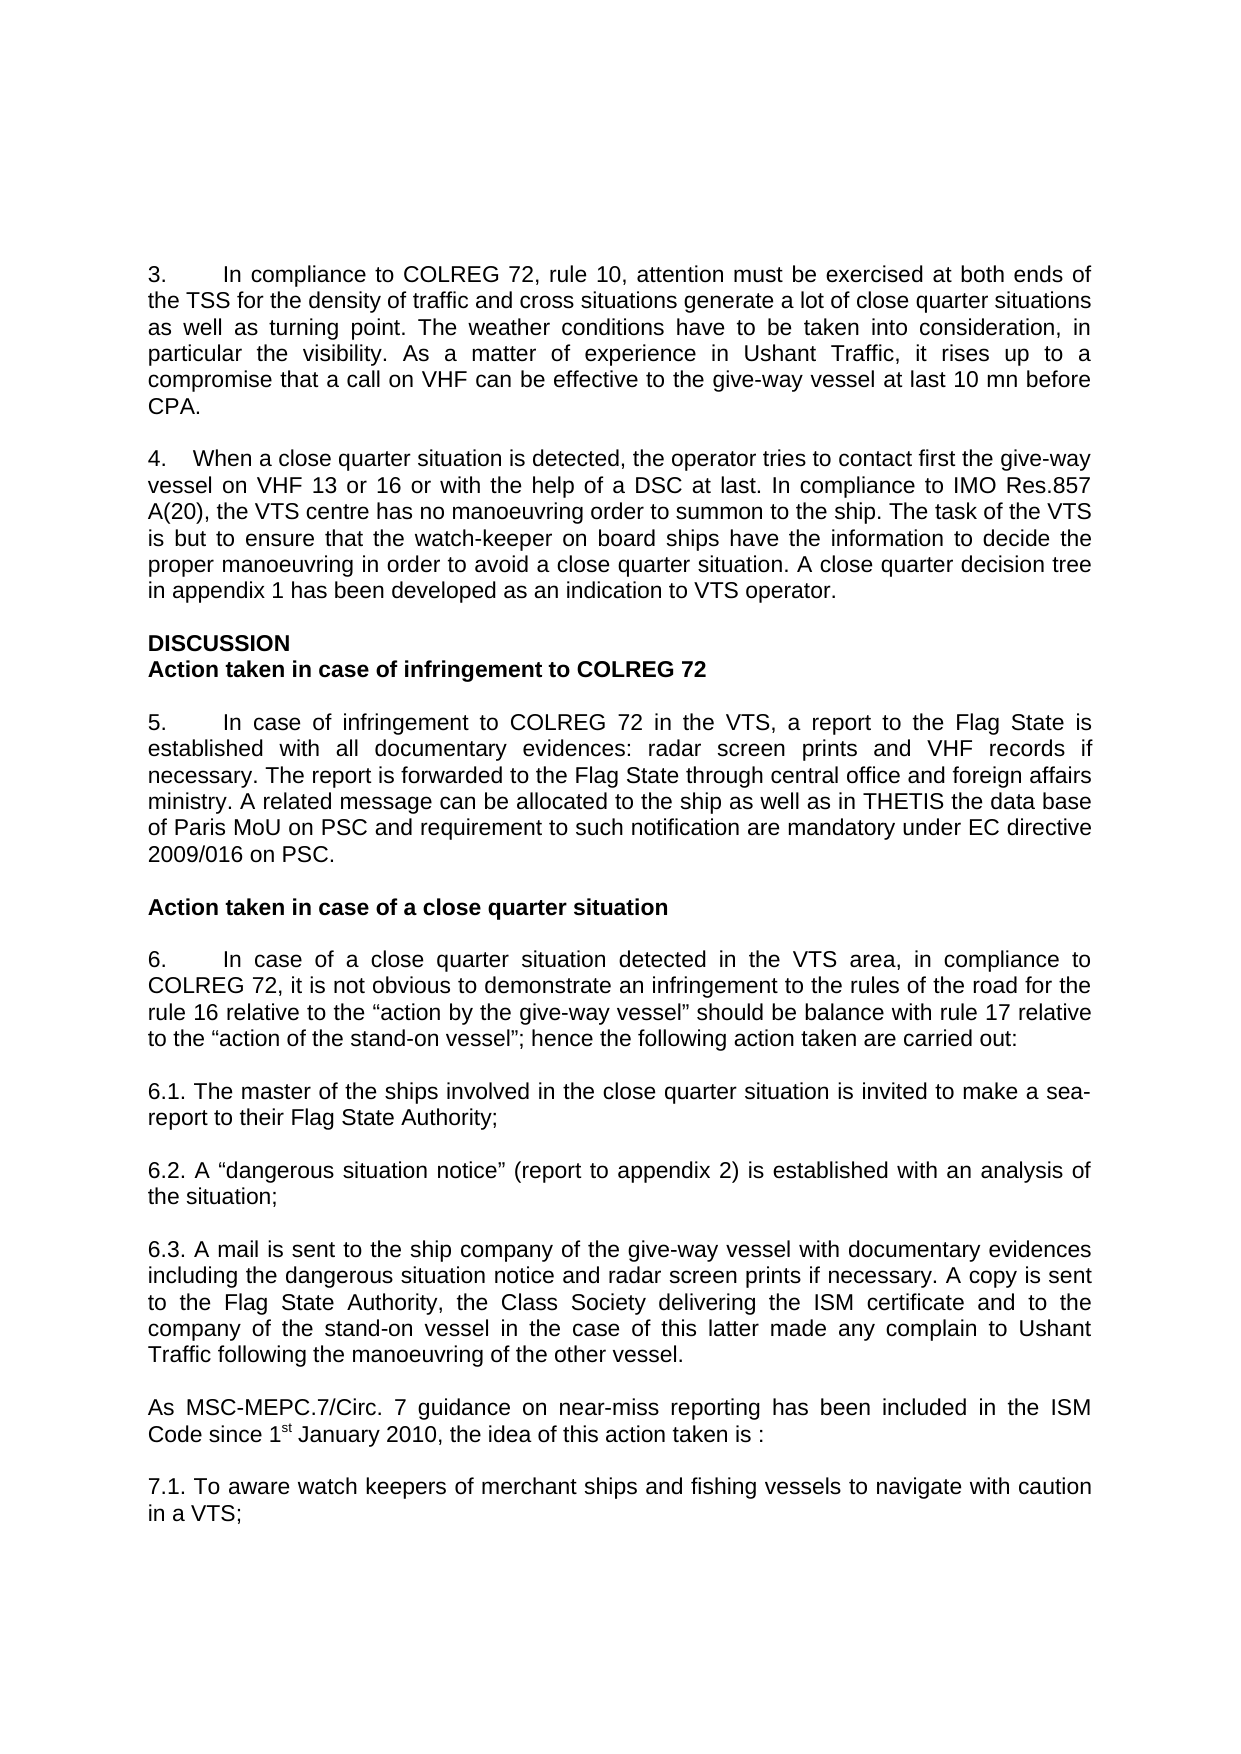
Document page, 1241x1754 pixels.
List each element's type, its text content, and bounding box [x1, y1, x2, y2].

text 6. In case of a close quarter situation detected in the VTS area, in compliance to COLREG 72, it is not obvious to demonstrate an infringement to the rules of the road for the rule 16 relative to the “action by the give-way vessel” should be balance with rule 17 relative to the “action of the stand-on vessel”; hence the following action taken are carried out: [148, 946, 1093, 1052]
text 4. When a close quarter situation is detected, the operator tries to contact first the give-way vessel on VHF 13 or 16 or with the help of a DSC at last. In compliance to IMO Res.857 A(20), the VTS centre has no manoeuvring order to summon to the ship. The task of the VTS is but to ensure that the watch-keeper on board ships have the information to decide the proper manoeuvring in order to avoid a close quarter situation. A close quarter decision tree in appendix 1 has been developed as an indication to VTS operator. [148, 445, 1093, 603]
text 6.3. A mail is sent to the ship company of the give-way vessel with documentary evidences including the dangerous situation notice and radar screen prints if necessary. A copy is sent to the Flag State Authority, the Class Society delivering the ISM certificate and to the company of the stand-on vessel in the case of this latter made any complain to Ushant Traffic following the manoeuvring of the other vessel. [148, 1236, 1093, 1368]
text As MSC-MEPC.7/Circ. 7 guidance on near-miss reporting has been included in the ISM Code since 1st January 2010, the idea of this action taken is : [148, 1394, 1093, 1447]
text 3. In compliance to COLREG 72, rule 10, attention must be exercised at both ends of the TSS for the density of traffic and cross situations generate a lot of close quarter situations as well as turning point. The weather conditions have to be taken into consideration, in particular the visibility. As a matter of experience in Ushant Traffic, it rises up to a compromise that a call on VHF can be effective to the give-way vessel at last 10 mn before CPA. [148, 261, 1093, 419]
text Action taken in case of infringement to COLREG 72 [148, 656, 1093, 683]
text Action taken in case of a close quarter situation [148, 893, 1093, 920]
text 5. In case of infringement to COLREG 72 in the VTS, a report to the Flag State is established with all documentary evidences: radar screen prints and VHF records if necessary. The report is forwarded to the Flag State through central office and foreign affairs ministry. A related message can be allocated to the ship as well as in THETIS the data base of Paris MoU on PSC and requirement to such notification are mandatory under EC directive 2009/016 on PSC. [148, 709, 1093, 867]
text 6.2. A “dangerous situation notice” (report to appendix 2) is established with an analysis of the situation; [148, 1157, 1093, 1210]
text 6.1. The master of the ships involved in the close quarter situation is invited to make a sea-report to their Flag State Authority; [148, 1078, 1093, 1131]
text DISCUSSION [148, 630, 1093, 656]
text 7.1. To aware watch keepers of merchant ships and fishing vessels to navigate with caution in a VTS; [148, 1473, 1093, 1526]
